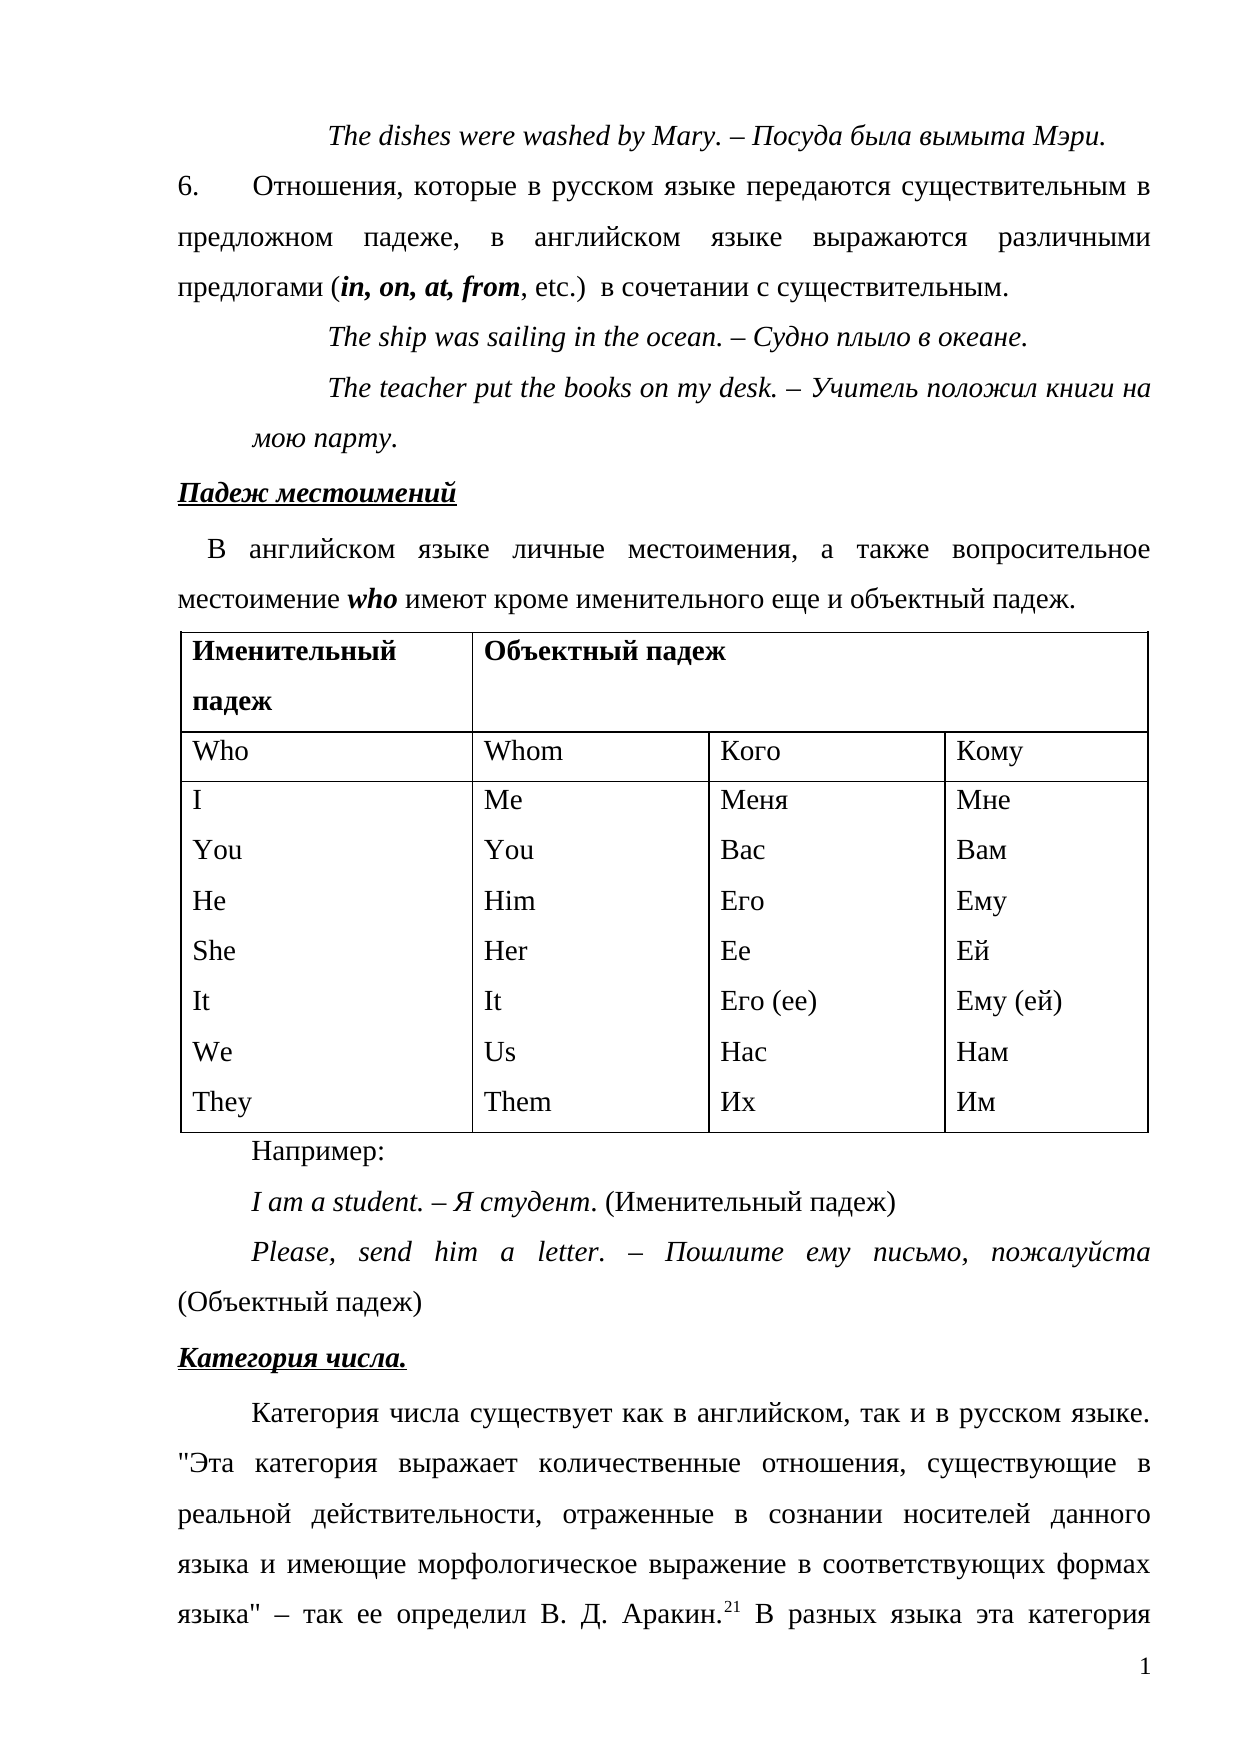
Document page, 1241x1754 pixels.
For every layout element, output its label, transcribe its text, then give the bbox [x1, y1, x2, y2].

table_cell Меня Вас Его Ее Его (ее) Нас Их [710, 782, 944, 1132]
subtitle Падеж местоимений [177, 475, 1152, 509]
table_header Объектный падеж [473, 633, 1147, 731]
list Отношения, которые в русском языке передаются существительным в предложном падеже, в английском языке выражаются различными предлогами (in, on, at, from, etc.) в сочетании с существительным. [177, 168, 1152, 303]
table_cell Мне Вам Ему Ей Ему (ей) Нам Им [946, 782, 1147, 1132]
table_cell Whom [473, 733, 708, 781]
text I am a student. – Я студент. (Именительный падеж) [177, 1184, 1152, 1217]
text Please, send him a letter. – Пошлите ему письмо, пожалуйста (Объектный падеж) [177, 1234, 1152, 1318]
table_cell Me You Him Her It Us Them [473, 782, 708, 1132]
text Категория числа. [177, 1340, 1152, 1373]
table_header Именительный падеж [182, 633, 472, 731]
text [177, 1395, 1152, 1630]
text The dishes were washed by Mary. – Посуда была вымыта Мэри. [327, 118, 1152, 152]
table_cell Кого [710, 733, 944, 781]
text В английском языке личные местоимения, а также вопросительное местоимение who имеют кроме именительного еще и объектный падеж. [177, 531, 1152, 615]
text The ship was sailing in the ocean. – Судно плыло в океане. [327, 319, 1152, 353]
table_cell Who [182, 733, 472, 781]
text The teacher put the books on my desk. – Учитель положил книги на мою парту. [252, 370, 1152, 453]
table_cell I You He She It We They [182, 782, 472, 1132]
table_cell Кому [946, 733, 1147, 781]
text Например: [177, 1133, 1152, 1167]
